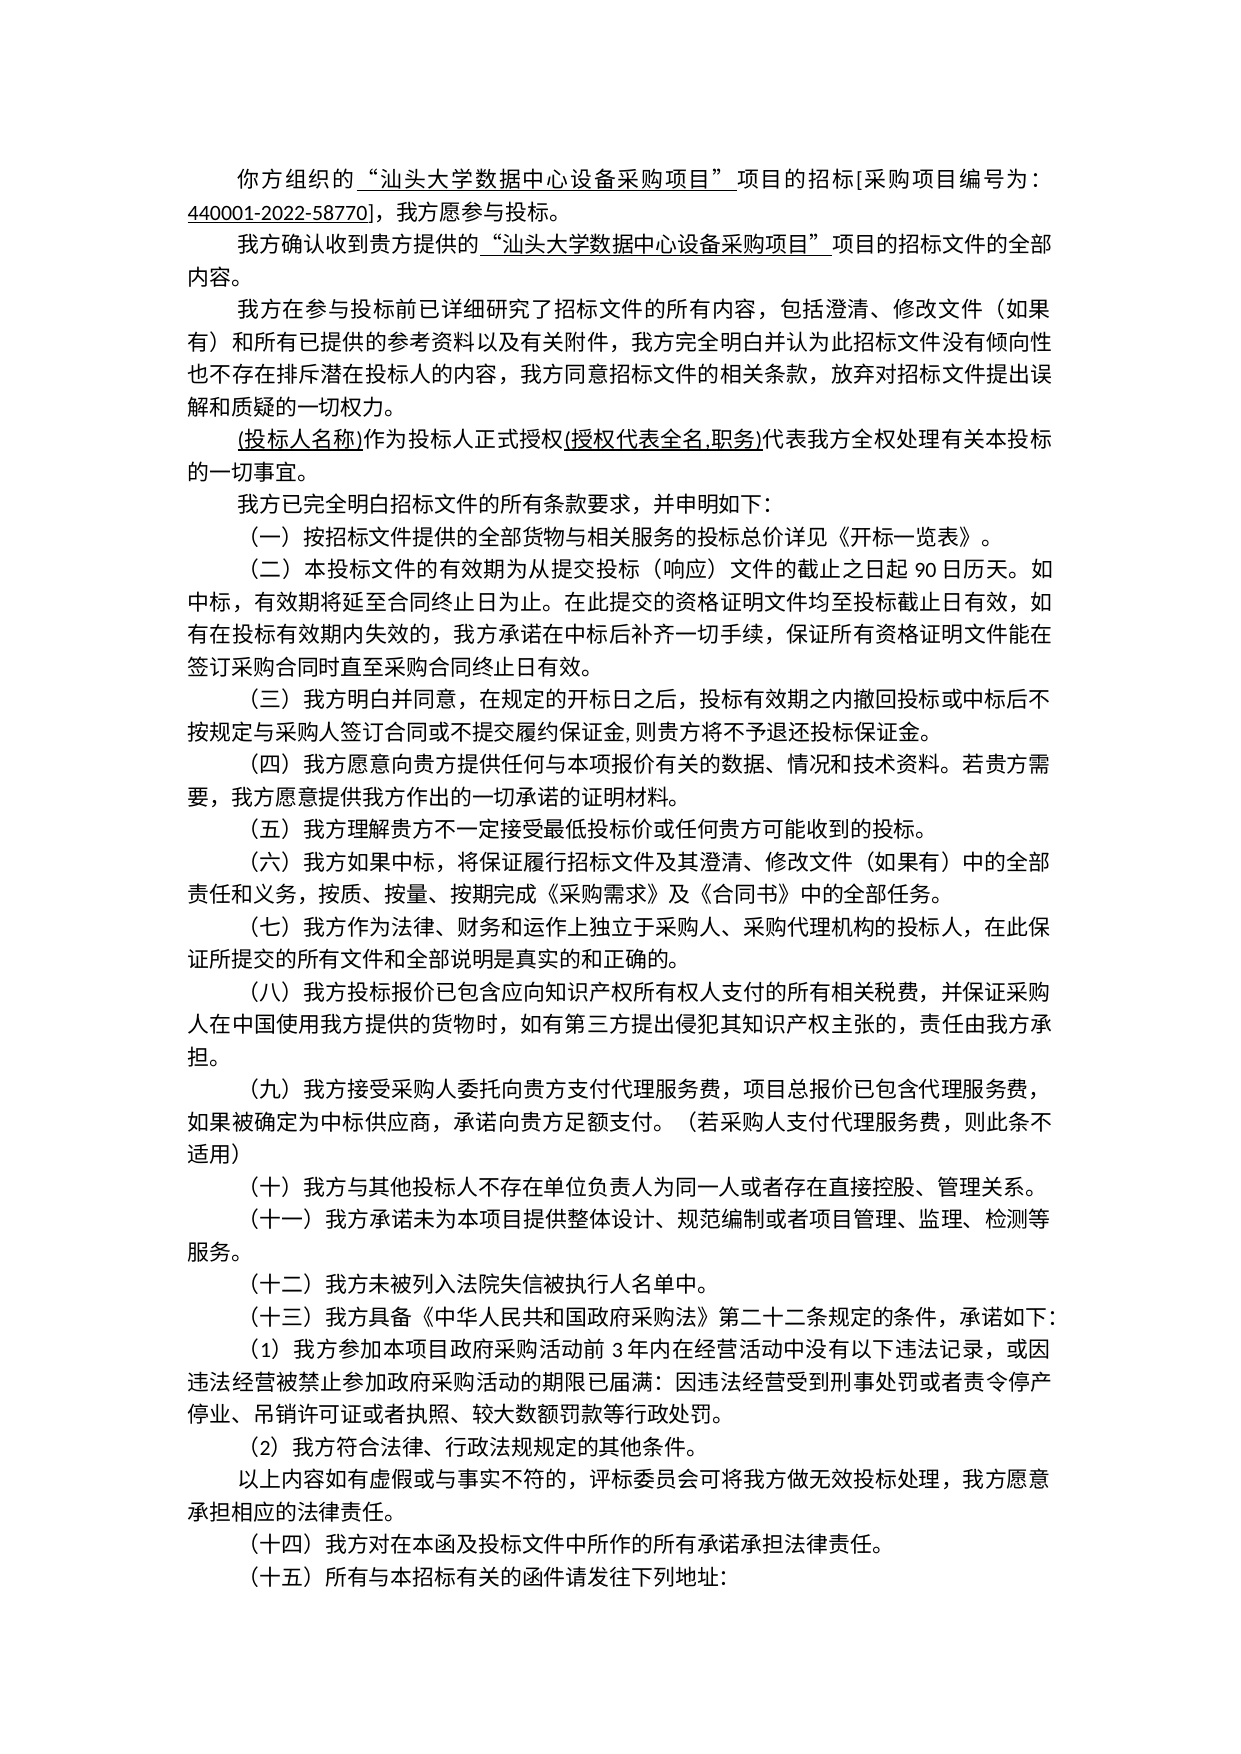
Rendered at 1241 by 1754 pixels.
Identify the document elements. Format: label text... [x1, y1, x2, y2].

text 我方已完全明白招标文件的所有条款要求，并申明如下： [187, 487, 1053, 519]
text （2）我方符合法律、行政法规规定的其他条件。 [187, 1429, 1053, 1462]
text （十一）我方承诺未为本项目提供整体设计、规范编制或者项目管理、监理、检测等服务。 [187, 1202, 1053, 1267]
text 我方在参与投标前已详细研究了招标文件的所有内容，包括澄清、修改文件（如果有）和所有已提供的参考资料以及有关附件，我方完全明白并认为此招标文件没有倾向性，也不存在排斥潜在投标人的内容，我方同意招标文件的相关条款，放弃对招标文件提出误解和质疑的一切权力。 [187, 292, 1053, 422]
text （一）按招标文件提供的全部货物与相关服务的投标总价详见《开标一览表》。 [187, 519, 1053, 552]
text （十五）所有与本招标有关的函件请发往下列地址： [187, 1559, 1053, 1592]
text (投标人名称)作为投标人正式授权(授权代表全名,职务)代表我方全权处理有关本投标的一切事宜。 [187, 422, 1053, 487]
text （七）我方作为法律、财务和运作上独立于采购人、采购代理机构的投标人，在此保证所提交的所有文件和全部说明是真实的和正确的。 [187, 909, 1053, 974]
text （二）本投标文件的有效期为从提交投标（响应）文件的截止之日起90日历天。如中标，有效期将延至合同终止日为止。在此提交的资格证明文件均至投标截止日有效，如有在投标有效期内失效的，我方承诺在中标后补齐一切手续，保证所有资格证明文件能在签订采购合同时直至采购合同终止日有效。 [187, 552, 1053, 682]
text （十三）我方具备《中华人民共和国政府采购法》第二十二条规定的条件，承诺如下： [187, 1299, 1053, 1332]
text 我方确认收到贵方提供的“汕头大学数据中心设备采购项目”项目的招标文件的全部内容。 [187, 227, 1053, 292]
text （十二）我方未被列入法院失信被执行人名单中。 [187, 1267, 1053, 1299]
text （九）我方接受采购人委托向贵方支付代理服务费，项目总报价已包含代理服务费，如果被确定为中标供应商，承诺向贵方足额支付。（若采购人支付代理服务费，则此条不适用） [187, 1072, 1053, 1169]
text （十四）我方对在本函及投标文件中所作的所有承诺承担法律责任。 [187, 1527, 1053, 1559]
text （六）我方如果中标，将保证履行招标文件及其澄清、修改文件（如果有）中的全部责任和义务，按质、按量、按期完成《采购需求》及《合同书》中的全部任务。 [187, 844, 1053, 909]
text （1）我方参加本项目政府采购活动前3年内在经营活动中没有以下违法记录，或因违法经营被禁止参加政府采购活动的期限已届满：因违法经营受到刑事处罚或者责令停产停业、吊销许可证或者执照、较大数额罚款等行政处罚。 [187, 1332, 1053, 1429]
text 以上内容如有虚假或与事实不符的，评标委员会可将我方做无效投标处理，我方愿意承担相应的法律责任。 [187, 1462, 1053, 1527]
text 你方组织的“汕头大学数据中心设备采购项目”项目的招标[采购项目编号为：440001-2022-58770]，我方愿参与投标。 [187, 162, 1053, 227]
text （三）我方明白并同意，在规定的开标日之后，投标有效期之内撤回投标或中标后不按规定与采购人签订合同或不提交履约保证金, 则贵方将不予退还投标保证金。 [187, 682, 1053, 747]
text （五）我方理解贵方不一定接受最低投标价或任何贵方可能收到的投标。 [187, 812, 1053, 844]
text （四）我方愿意向贵方提供任何与本项报价有关的数据、情况和技术资料。若贵方需要，我方愿意提供我方作出的一切承诺的证明材料。 [187, 747, 1053, 812]
text （八）我方投标报价已包含应向知识产权所有权人支付的所有相关税费，并保证采购人在中国使用我方提供的货物时，如有第三方提出侵犯其知识产权主张的，责任由我方承担。 [187, 974, 1053, 1072]
text （十）我方与其他投标人不存在单位负责人为同一人或者存在直接控股、管理关系。 [187, 1169, 1053, 1202]
